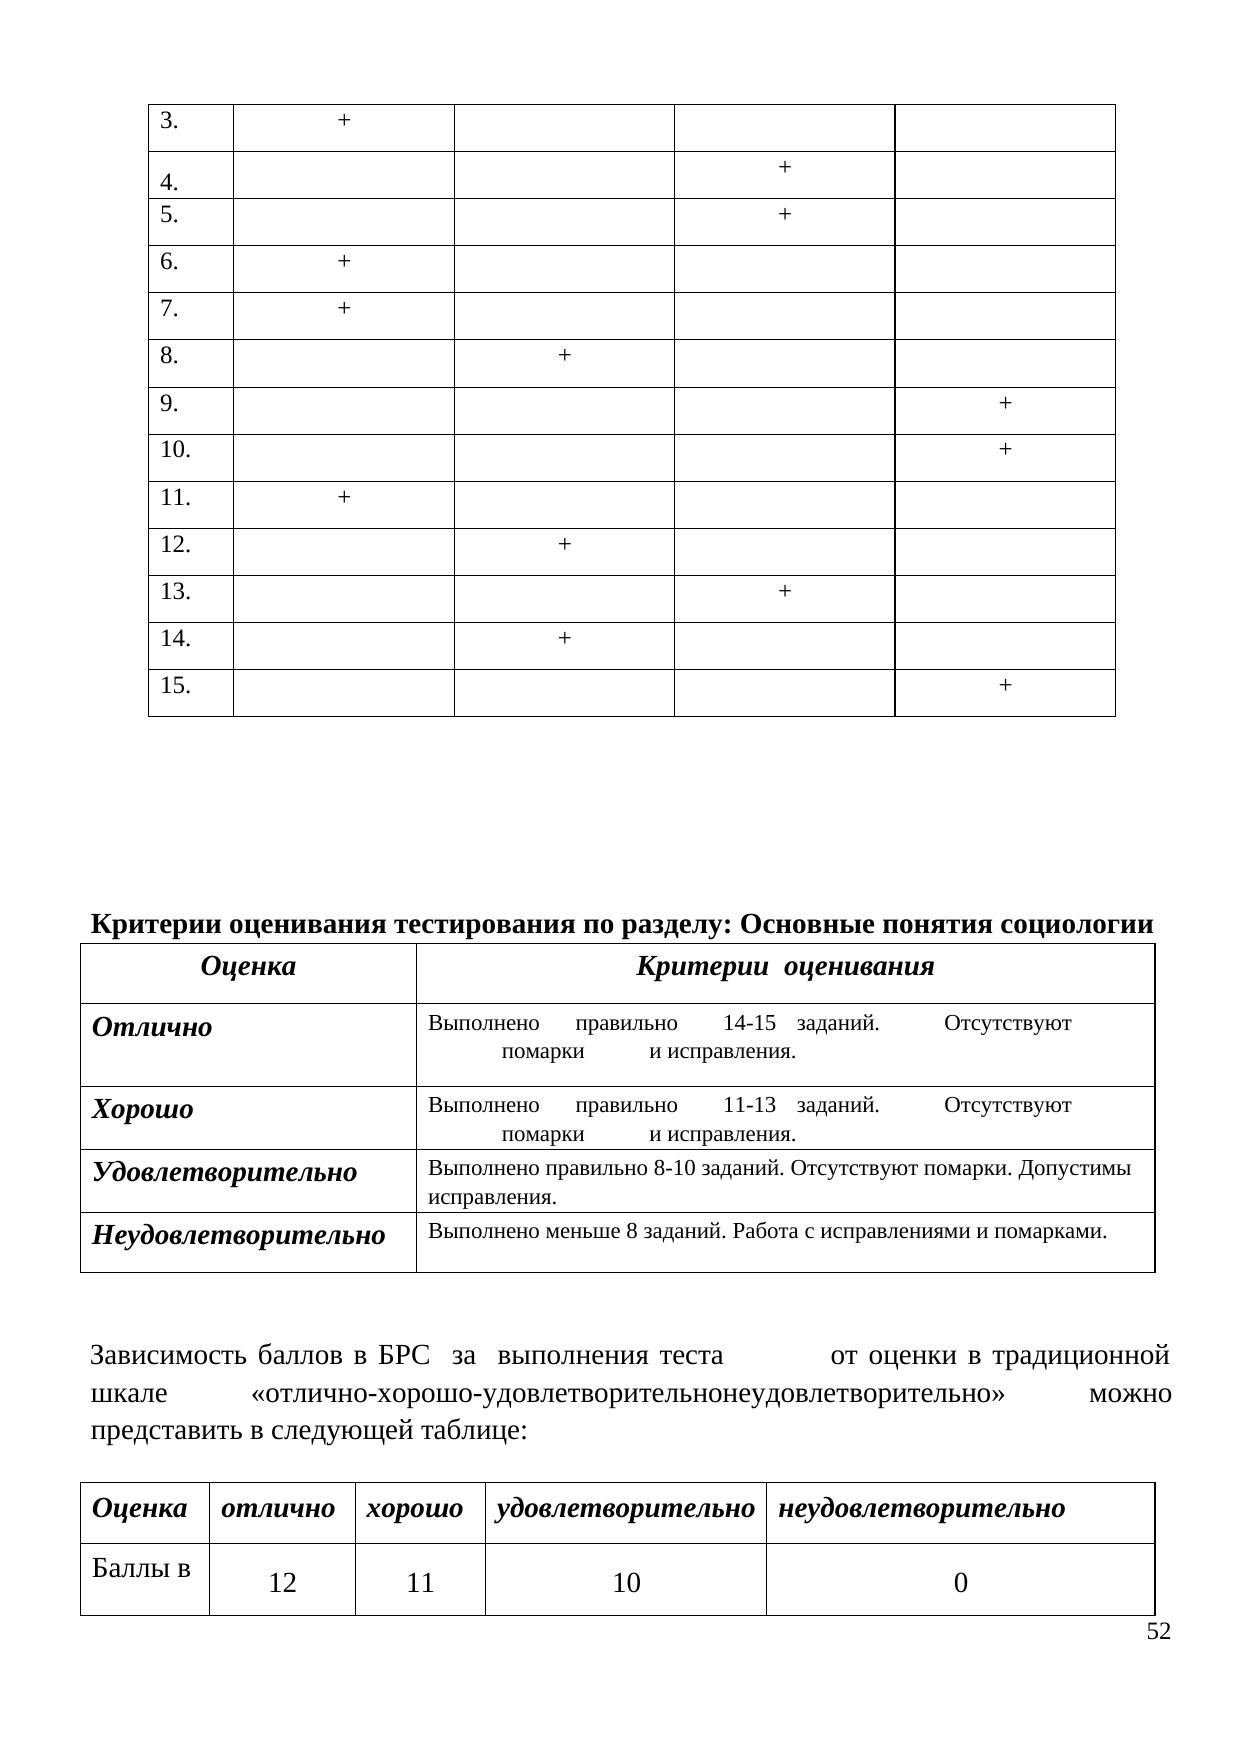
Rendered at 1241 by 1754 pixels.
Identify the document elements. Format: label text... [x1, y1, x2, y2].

table_cell + [896, 435, 1115, 481]
table_cell [675, 105, 894, 151]
table_cell [455, 293, 674, 339]
table_cell 12. [149, 529, 233, 575]
table_cell + [234, 105, 454, 151]
table_cell [234, 199, 454, 245]
table_cell [896, 482, 1115, 528]
table_cell [896, 529, 1115, 575]
table_cell [896, 576, 1115, 622]
table_cell [675, 246, 894, 292]
table_cell 9. [149, 388, 233, 433]
table_header Критерии оценивания [417, 944, 1154, 1003]
table_header Оценка [81, 1483, 209, 1543]
table_cell [234, 670, 454, 716]
table_cell [675, 340, 894, 387]
table_cell [455, 246, 674, 292]
table_cell [896, 623, 1115, 669]
table_cell [455, 670, 674, 716]
table_cell + [455, 623, 674, 669]
table_cell + [234, 293, 454, 339]
table_cell Выполнено правильно 11-13 заданий. Отсутствуют помарки и исправления. [417, 1087, 1154, 1148]
table_cell Баллы в БРС [81, 1544, 209, 1615]
table_cell [455, 435, 674, 481]
table_cell + [675, 152, 894, 198]
table_cell [455, 152, 674, 198]
table_cell 12 [210, 1544, 355, 1615]
subtitle Критерии оценивания тестирования по разделу: Основные понятия социологии [91, 906, 1179, 940]
table_cell [234, 529, 454, 575]
table_cell Хорошо [81, 1087, 416, 1148]
table_cell [896, 105, 1115, 151]
table_cell [675, 293, 894, 339]
table_cell [675, 388, 894, 433]
table_header Оценка [81, 944, 416, 1003]
text Зависимость баллов в БРС за выполнения теста от оценки в традиционной шкале «отлично-хорошо-удовлетворительнонеудовлетворительно» можно представить в следующей таблице: [89, 1337, 1173, 1446]
table_cell [896, 246, 1115, 292]
table_cell [896, 199, 1115, 245]
table_cell [896, 152, 1115, 198]
table_cell Выполнено правильно 8-10 заданий. Отсутствуют помарки. Допустимы исправления. [417, 1150, 1154, 1212]
table_cell [234, 388, 454, 433]
table_header отлично [210, 1483, 355, 1543]
table_cell [234, 152, 454, 198]
table_cell [675, 529, 894, 575]
table_cell 8. [149, 340, 233, 387]
table_cell [455, 105, 674, 151]
table_cell + [675, 576, 894, 622]
table_cell [675, 482, 894, 528]
table_cell + [234, 482, 454, 528]
table_cell [455, 576, 674, 622]
table_cell [675, 670, 894, 716]
table_cell + [896, 670, 1115, 716]
table_cell [234, 623, 454, 669]
table_header удовлетворительно [486, 1483, 766, 1543]
table_cell [234, 435, 454, 481]
table_cell Выполнено меньше 8 заданий. Работа с исправлениями и помарками. [417, 1213, 1154, 1272]
table_header неудовлетворительно [767, 1483, 1154, 1543]
table_cell Отлично [81, 1004, 416, 1086]
table_cell 11. [149, 482, 233, 528]
table_cell Удовлетворительно [81, 1150, 416, 1212]
table_cell 14. [149, 623, 233, 669]
table_cell 13. [149, 576, 233, 622]
table_header хорошо [356, 1483, 485, 1543]
table_cell + [675, 199, 894, 245]
table_cell 6. [149, 246, 233, 292]
table_cell 7. [149, 293, 233, 339]
table_cell [455, 388, 674, 433]
table_cell 5. [149, 199, 233, 245]
table_cell 15. [149, 670, 233, 716]
table_cell [675, 623, 894, 669]
table_cell [234, 340, 454, 387]
table_cell [455, 199, 674, 245]
table_cell 3. [149, 105, 233, 151]
table_cell 0 [767, 1544, 1154, 1615]
table_cell 4. [149, 152, 233, 198]
table_cell 10. [149, 435, 233, 481]
table_cell + [455, 340, 674, 387]
table_cell [675, 435, 894, 481]
table_cell [455, 482, 674, 528]
table_cell 11 [356, 1544, 485, 1615]
table_cell Неудовлетворительно [81, 1213, 416, 1272]
table_cell Выполнено правильно 14-15 заданий. Отсутствуют помарки и исправления. [417, 1004, 1154, 1086]
table_cell [234, 576, 454, 622]
table_cell + [234, 246, 454, 292]
table_cell + [455, 529, 674, 575]
table_cell [896, 293, 1115, 339]
table_cell + [896, 388, 1115, 433]
table_cell [896, 340, 1115, 387]
table_cell 10 [486, 1544, 766, 1615]
